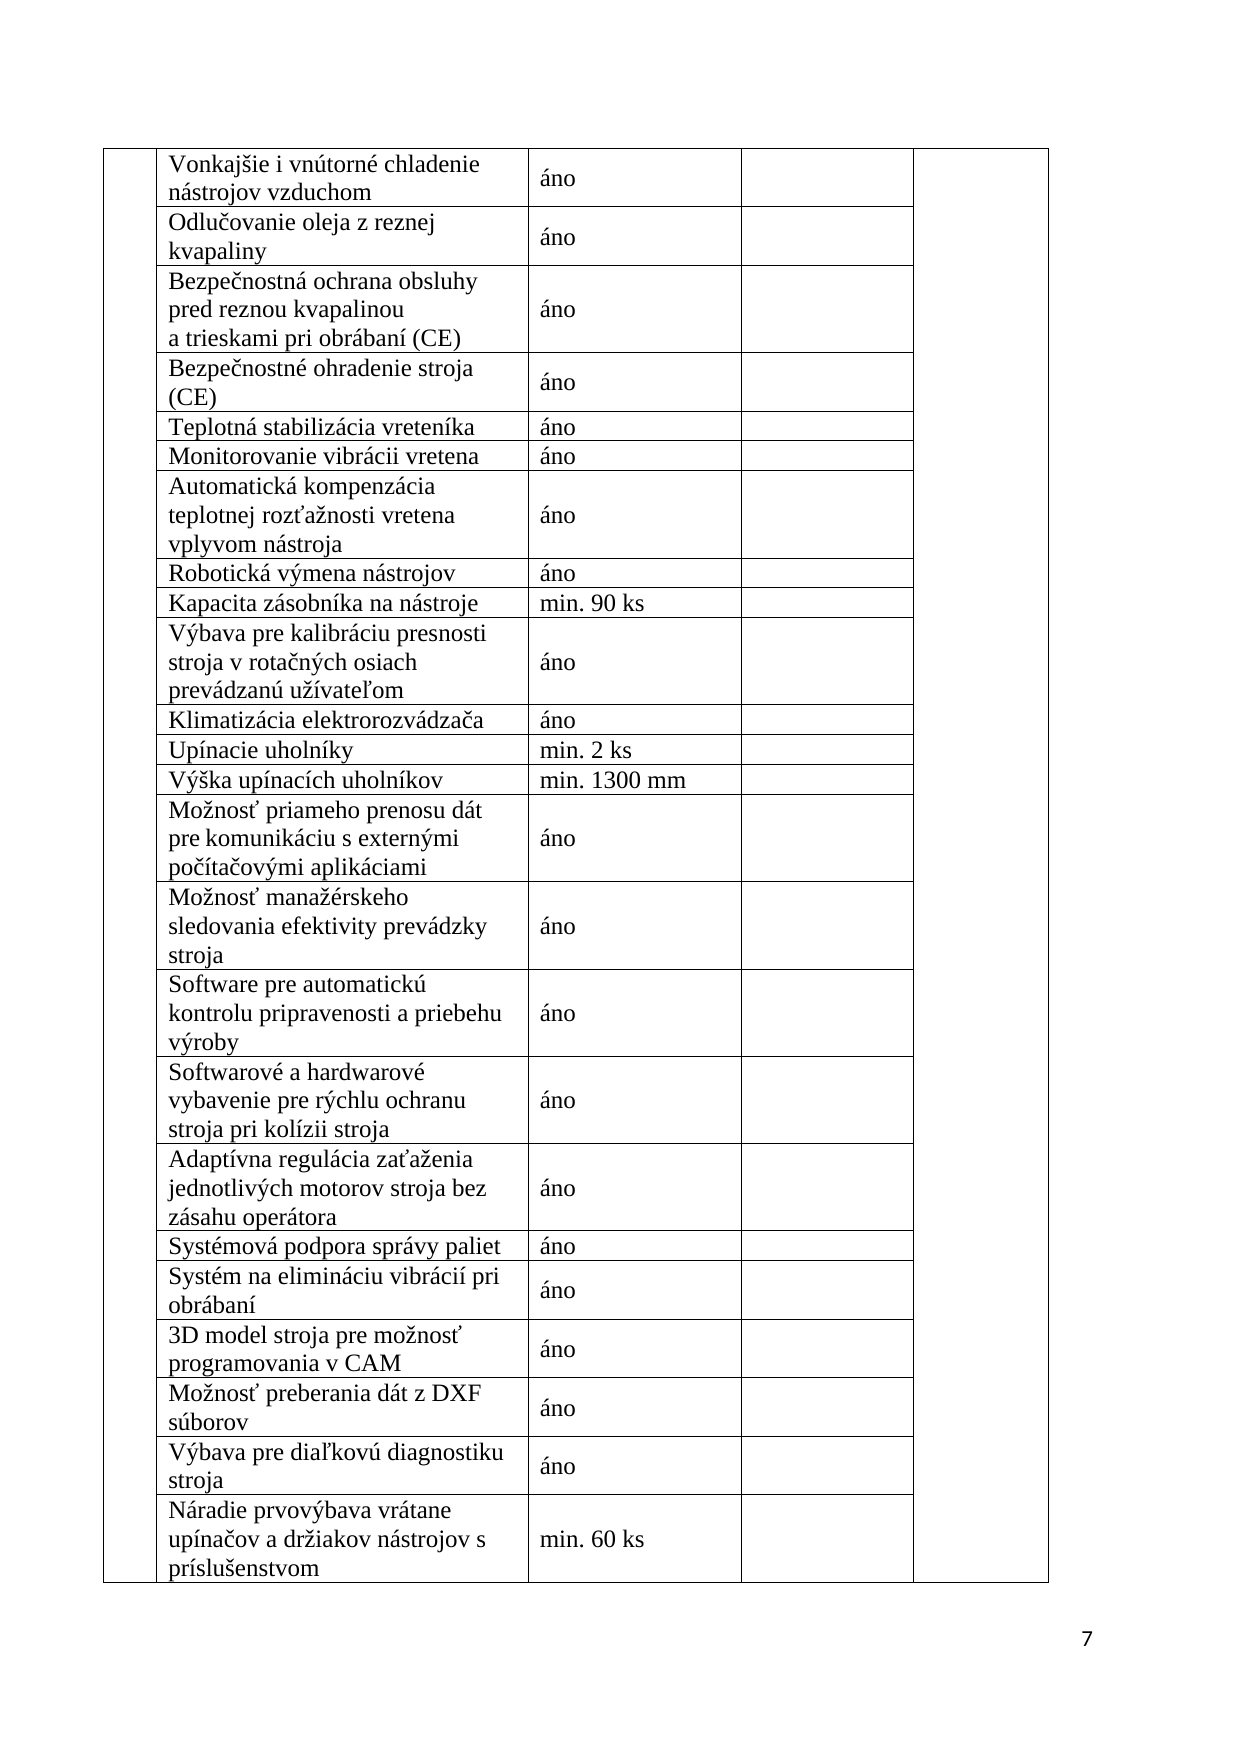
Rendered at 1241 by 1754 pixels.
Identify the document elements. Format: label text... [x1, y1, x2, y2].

table_cell Automatická kompenzácia teplotnej rozťažnosti vretena vplyvom nástroja [157, 471, 528, 557]
table_cell áno [529, 441, 741, 470]
table_cell Možnosť priameho prenosu dát pre komunikáciu s externými počítačovými aplikáciami [157, 795, 528, 881]
table_cell Náradie prvovýbava vrátane upínačov a držiakov nástrojov s príslušenstvom [157, 1495, 528, 1582]
table_cell áno [529, 1437, 741, 1494]
table_cell áno [529, 1378, 741, 1436]
table_cell [742, 1144, 913, 1230]
table_cell [742, 1378, 913, 1436]
table_cell Odlučovanie oleja z reznej kvapaliny [157, 207, 528, 265]
table_cell [742, 735, 913, 764]
table_cell [742, 207, 913, 265]
table_cell áno [529, 1057, 741, 1143]
table_cell [742, 970, 913, 1056]
table_cell [742, 441, 913, 470]
table_cell áno [529, 149, 741, 206]
table_cell áno [529, 412, 741, 440]
table_cell [742, 1495, 913, 1582]
table_cell [742, 1437, 913, 1494]
table_cell min. 2 ks [529, 735, 741, 764]
table_cell [742, 765, 913, 794]
table_cell Softwarové a hardwarové vybavenie pre rýchlu ochranu stroja pri kolízii stroja [157, 1057, 528, 1143]
table_cell [742, 1231, 913, 1260]
table_cell [742, 1057, 913, 1143]
table_cell [742, 618, 913, 704]
table_cell [742, 1261, 913, 1319]
table_cell Teplotná stabilizácia vreteníka [157, 412, 528, 440]
table_cell min. 1300 mm [529, 765, 741, 794]
table_cell áno [529, 1261, 741, 1319]
table_cell Výbava pre diaľkovú diagnostiku stroja [157, 1437, 528, 1494]
table_cell [742, 1320, 913, 1377]
table_cell [742, 353, 913, 411]
table_cell áno [529, 882, 741, 968]
table_cell áno [529, 471, 741, 557]
table_cell áno [529, 618, 741, 704]
table_cell [742, 705, 913, 734]
table_cell [742, 559, 913, 587]
table_cell Robotická výmena nástrojov [157, 559, 528, 587]
table_cell Software pre automatickú kontrolu pripravenosti a priebehu výroby [157, 970, 528, 1056]
table_cell Upínacie uholníky [157, 735, 528, 764]
table_cell áno [529, 207, 741, 265]
table_cell [742, 471, 913, 557]
table_cell Výbava pre kalibráciu presnosti stroja v rotačných osiach prevádzanú užívateľom [157, 618, 528, 704]
table_cell [742, 588, 913, 617]
table_cell áno [529, 559, 741, 587]
table_cell [742, 266, 913, 352]
table_cell Možnosť preberania dát z DXF súborov [157, 1378, 528, 1436]
table_cell 3D model stroja pre možnosť programovania v CAM [157, 1320, 528, 1377]
table_cell áno [529, 1320, 741, 1377]
table_cell [742, 882, 913, 968]
table_cell Klimatizácia elektrorozvádzača [157, 705, 528, 734]
table_cell Bezpečnostné ohradenie stroja (CE) [157, 353, 528, 411]
table_cell min. 60 ks [529, 1495, 741, 1582]
table_cell Výška upínacích uholníkov [157, 765, 528, 794]
table_cell áno [529, 266, 741, 352]
table_cell Systém na elimináciu vibrácií pri obrábaní [157, 1261, 528, 1319]
table_cell Monitorovanie vibrácii vretena [157, 441, 528, 470]
table_cell Bezpečnostná ochrana obsluhy pred reznou kvapalinou a trieskami pri obrábaní (CE) [157, 266, 528, 352]
table_cell [742, 149, 913, 206]
table_cell áno [529, 1144, 741, 1230]
table_cell áno [529, 705, 741, 734]
table_cell áno [529, 795, 741, 881]
table_cell Vonkajšie i vnútorné chladenie nástrojov vzduchom [157, 149, 528, 206]
table_cell Systémová podpora správy paliet [157, 1231, 528, 1260]
table_cell min. 90 ks [529, 588, 741, 617]
table_cell Kapacita zásobníka na nástroje [157, 588, 528, 617]
table_cell [742, 412, 913, 440]
table_cell [742, 795, 913, 881]
table_cell Možnosť manažérskeho sledovania efektivity prevádzky stroja [157, 882, 528, 968]
table_cell áno [529, 353, 741, 411]
table_cell áno [529, 1231, 741, 1260]
table_cell áno [529, 970, 741, 1056]
table_cell Adaptívna regulácia zaťaženia jednotlivých motorov stroja bez zásahu operátora [157, 1144, 528, 1230]
